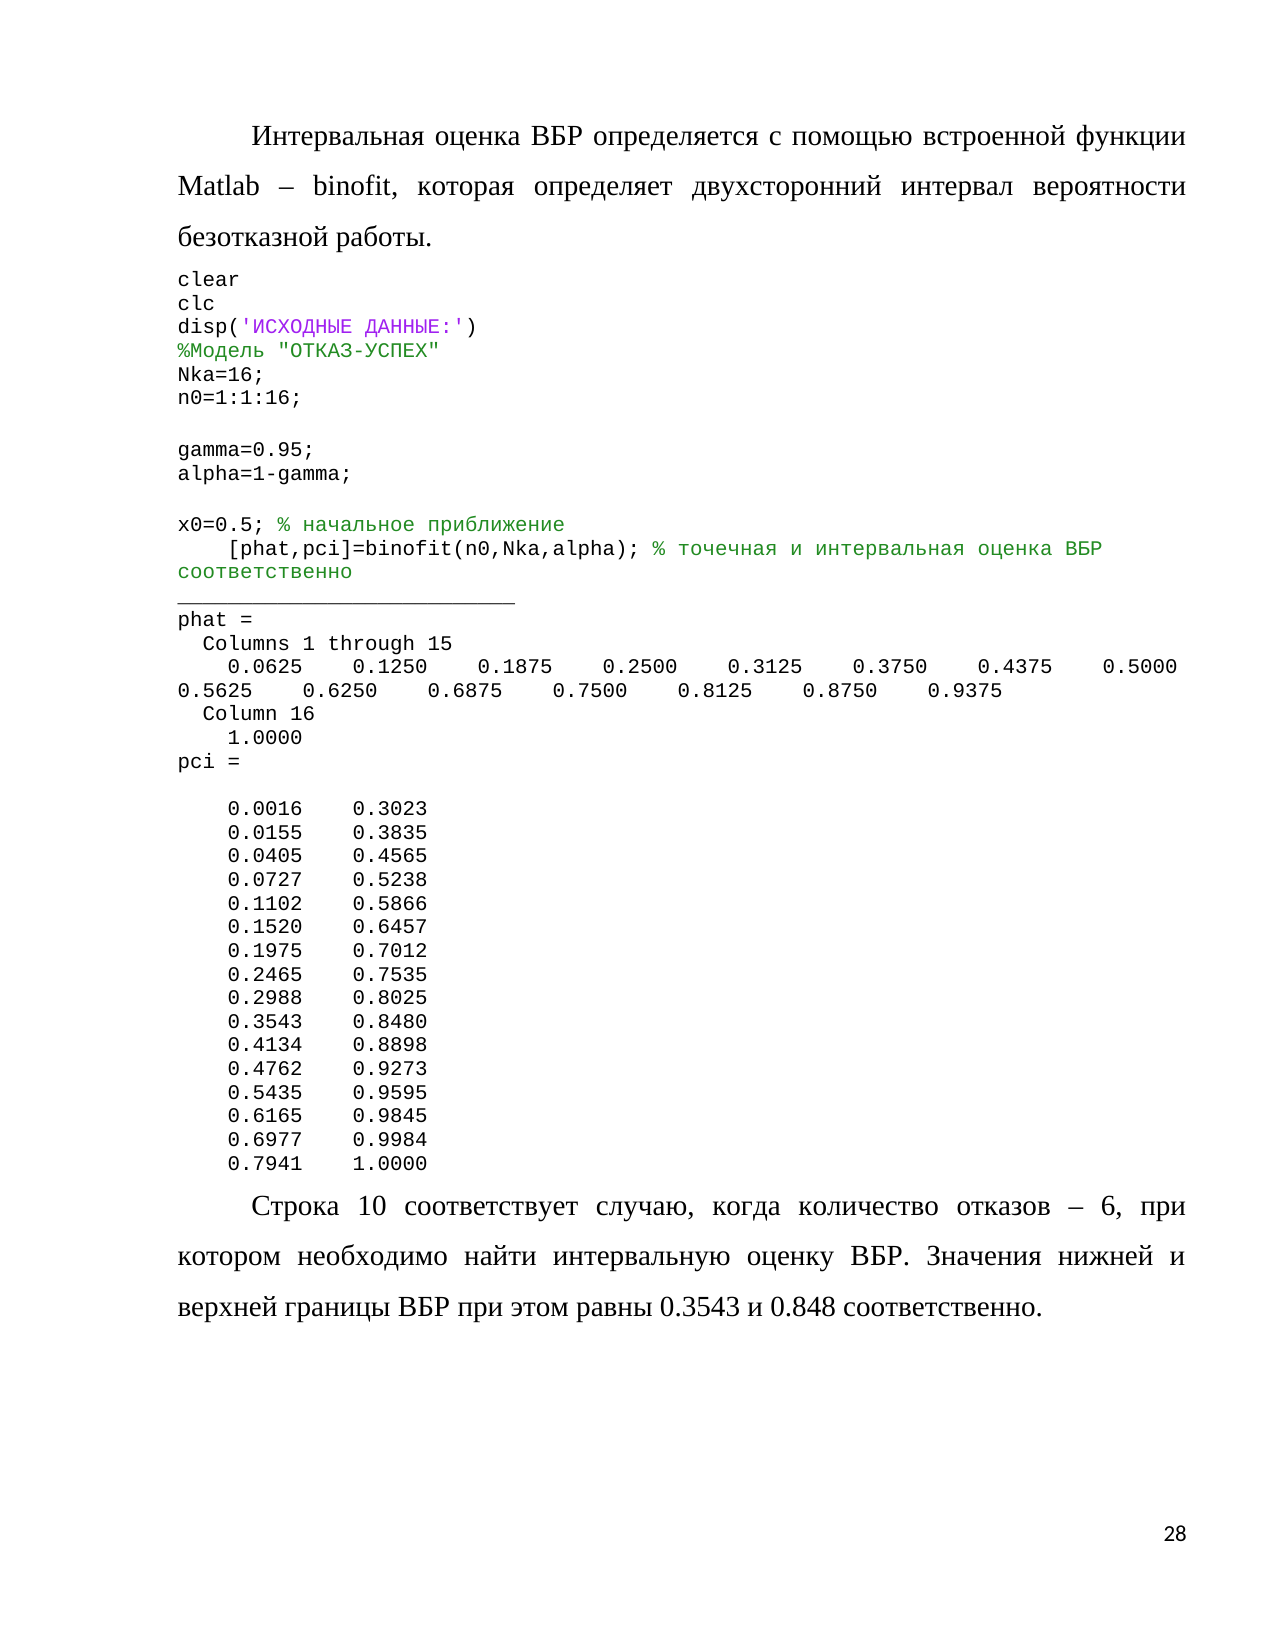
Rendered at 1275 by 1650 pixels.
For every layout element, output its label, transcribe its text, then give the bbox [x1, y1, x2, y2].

text gamma=0.95; [177, 439, 1186, 463]
text 0.7941 1.0000 [177, 1153, 1186, 1176]
text 0.6977 0.9984 [177, 1129, 1186, 1153]
text Columns 1 through 15 [177, 632, 1186, 656]
text Интервальная оценка ВБР определяется с помощью встроенной функции Matlab – binofit, которая определяет двухсторонний интервал вероятности безотказной работы. [177, 118, 1186, 252]
text clc [177, 293, 1186, 316]
text 0.3543 0.8480 [177, 1011, 1186, 1034]
text 0.0405 0.4565 [177, 845, 1186, 869]
text Nka=16; [177, 364, 1186, 387]
text disp('ИСХОДНЫЕ ДАННЫЕ:') [177, 316, 1186, 340]
text 0.0155 0.3835 [177, 822, 1186, 845]
text 0.1975 0.7012 [177, 940, 1186, 963]
text 0.1102 0.5866 [177, 893, 1186, 916]
text 0.6165 0.9845 [177, 1105, 1186, 1129]
text clear [177, 269, 1186, 293]
text phat = [177, 609, 1186, 632]
text 0.5435 0.9595 [177, 1082, 1186, 1105]
text %Модель "ОТКАЗ-УСПЕХ" [177, 340, 1186, 364]
text Column 16 [177, 703, 1186, 727]
text ___________________________ [177, 585, 1186, 609]
text n0=1:1:16; [177, 387, 1186, 411]
text 0.4134 0.8898 [177, 1034, 1186, 1058]
text [phat,pci]=binofit(n0,Nka,alpha); % точечная и интервальная оценка ВБР соответственно [177, 538, 1186, 585]
text 1.0000 [177, 727, 1186, 751]
text Строка 10 соответствует случаю, когда количество отказов – 6, при котором необходимо найти интервальную оценку ВБР. Значения нижней и верхней границы ВБР при этом равны 0.3543 и 0.848 соответственно. [177, 1188, 1186, 1322]
text 0.2465 0.7535 [177, 963, 1186, 987]
text 0.4762 0.9273 [177, 1058, 1186, 1082]
text 0.2988 0.8025 [177, 987, 1186, 1011]
text 0.0727 0.5238 [177, 869, 1186, 893]
text pci = [177, 751, 1186, 774]
text 0.0625 0.1250 0.1875 0.2500 0.3125 0.3750 0.4375 0.5000 0.5625 0.6250 0.6875 0.7500 0.8125 0.8750 0.9375 [177, 656, 1186, 703]
text 0.0016 0.3023 [177, 798, 1186, 822]
text 0.1520 0.6457 [177, 916, 1186, 940]
text alpha=1-gamma; [177, 463, 1186, 486]
text x0=0.5; % начальное приближение [177, 514, 1186, 538]
